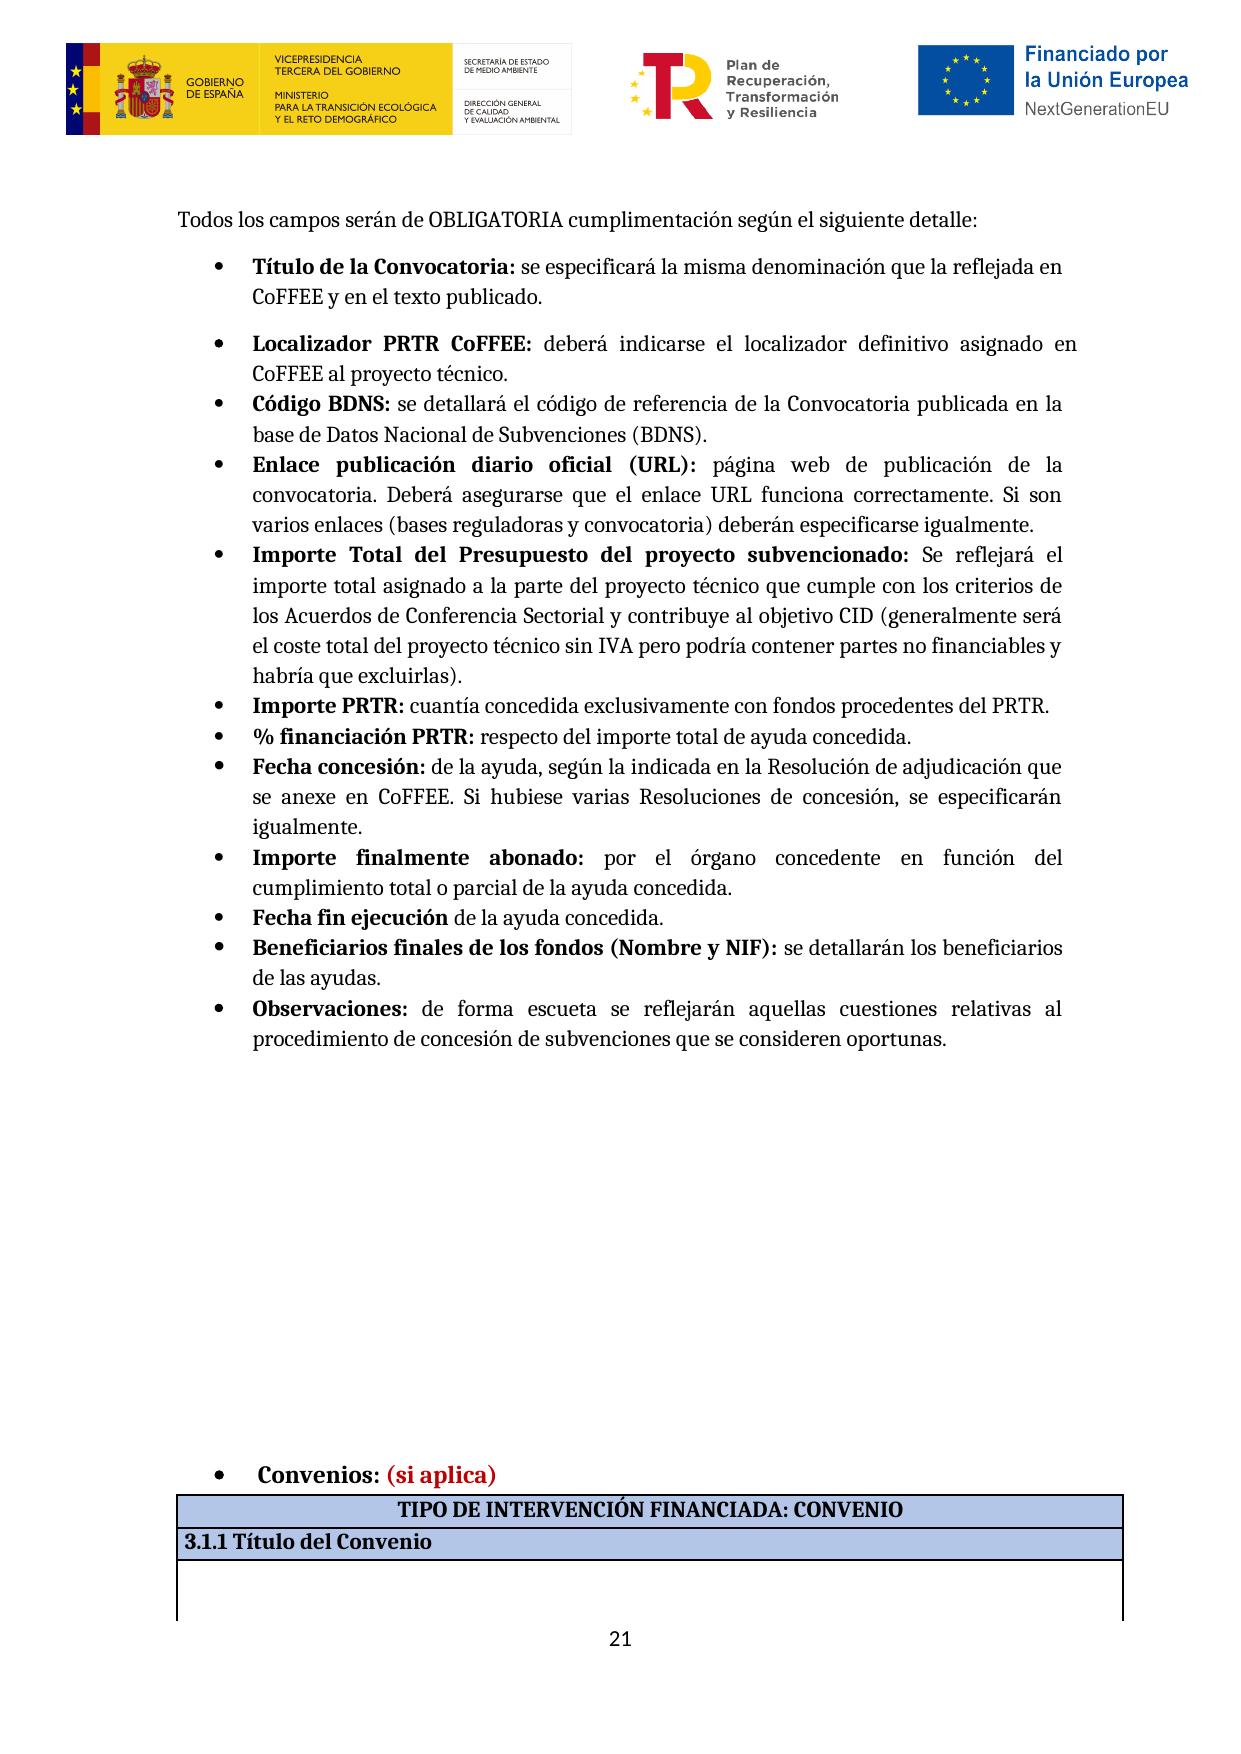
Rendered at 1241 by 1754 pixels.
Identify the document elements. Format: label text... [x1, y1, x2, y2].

list Beneficiarios finales de los fondos (Nombre y NIF): se detallarán los beneficiarios de las ayudas. [215, 935, 1063, 991]
text Todos los campos serán de OBLIGATORIA cumplimentación según el siguiente detalle: [177, 207, 1063, 233]
table_cell 3.1.1 Título del Convenio [178, 1529, 1122, 1559]
list Observaciones: de forma escueta se reflejarán aquellas cuestiones relativas al procedimiento de concesión de subvenciones que se consideren oportunas. [215, 995, 1063, 1052]
list Localizador PRTR CoFFEE: deberá indicarse el localizador definitivo asignado en CoFFEE al proyecto técnico. [215, 331, 1078, 387]
table_header TIPO DE INTERVENCIÓN FINANCIADA: CONVENIO [178, 1496, 1122, 1527]
picture [916, 43, 1188, 121]
table_cell [178, 1561, 1122, 1621]
list % financiación PRTR: respecto del importe total de ayuda concedida. [215, 723, 1063, 750]
list Fecha fin ejecución de la ayuda concedida. [215, 905, 1063, 931]
list Importe Total del Presupuesto del proyecto subvencionado: Se reflejará el importe total asignado a la parte del proyecto técnico que cumple con los criterios de los Acuerdos de Conferencia Sectorial y contribuye al objetivo CID (generalmente será el coste total del proyecto técnico sin IVA pero podría contener partes no financiables y habría que excluirlas). [215, 542, 1063, 689]
list Enlace publicación diario oficial (URL): página web de publicación de la convocatoria. Deberá asegurarse que el enlace URL funciona correctamente. Si son varios enlaces (bases reguladoras y convocatoria) deberán especificarse igualmente. [215, 452, 1063, 538]
subtitle Convenios: (si aplica) [215, 1461, 1063, 1490]
list Código BDNS: se detallará el código de referencia de la Convocatoria publicada en la base de Datos Nacional de Subvenciones (BDNS). [215, 391, 1063, 448]
list Importe PRTR: cuantía concedida exclusivamente con fondos procedentes del PRTR. [215, 693, 1063, 719]
list Importe finalmente abonado: por el órgano concedente en función del cumplimiento total o parcial de la ayuda concedida. [215, 844, 1063, 901]
list Fecha concesión: de la ayuda, según la indicada en la Resolución de adjudicación que se anexe en CoFFEE. Si hubiese varias Resoluciones de concesión, se especificarán igualmente. [215, 754, 1063, 840]
picture [629, 53, 838, 119]
picture [66, 43, 572, 135]
list Título de la Convocatoria: se especificará la misma denominación que la reflejada en CoFFEE y en el texto publicado. [215, 254, 1063, 310]
